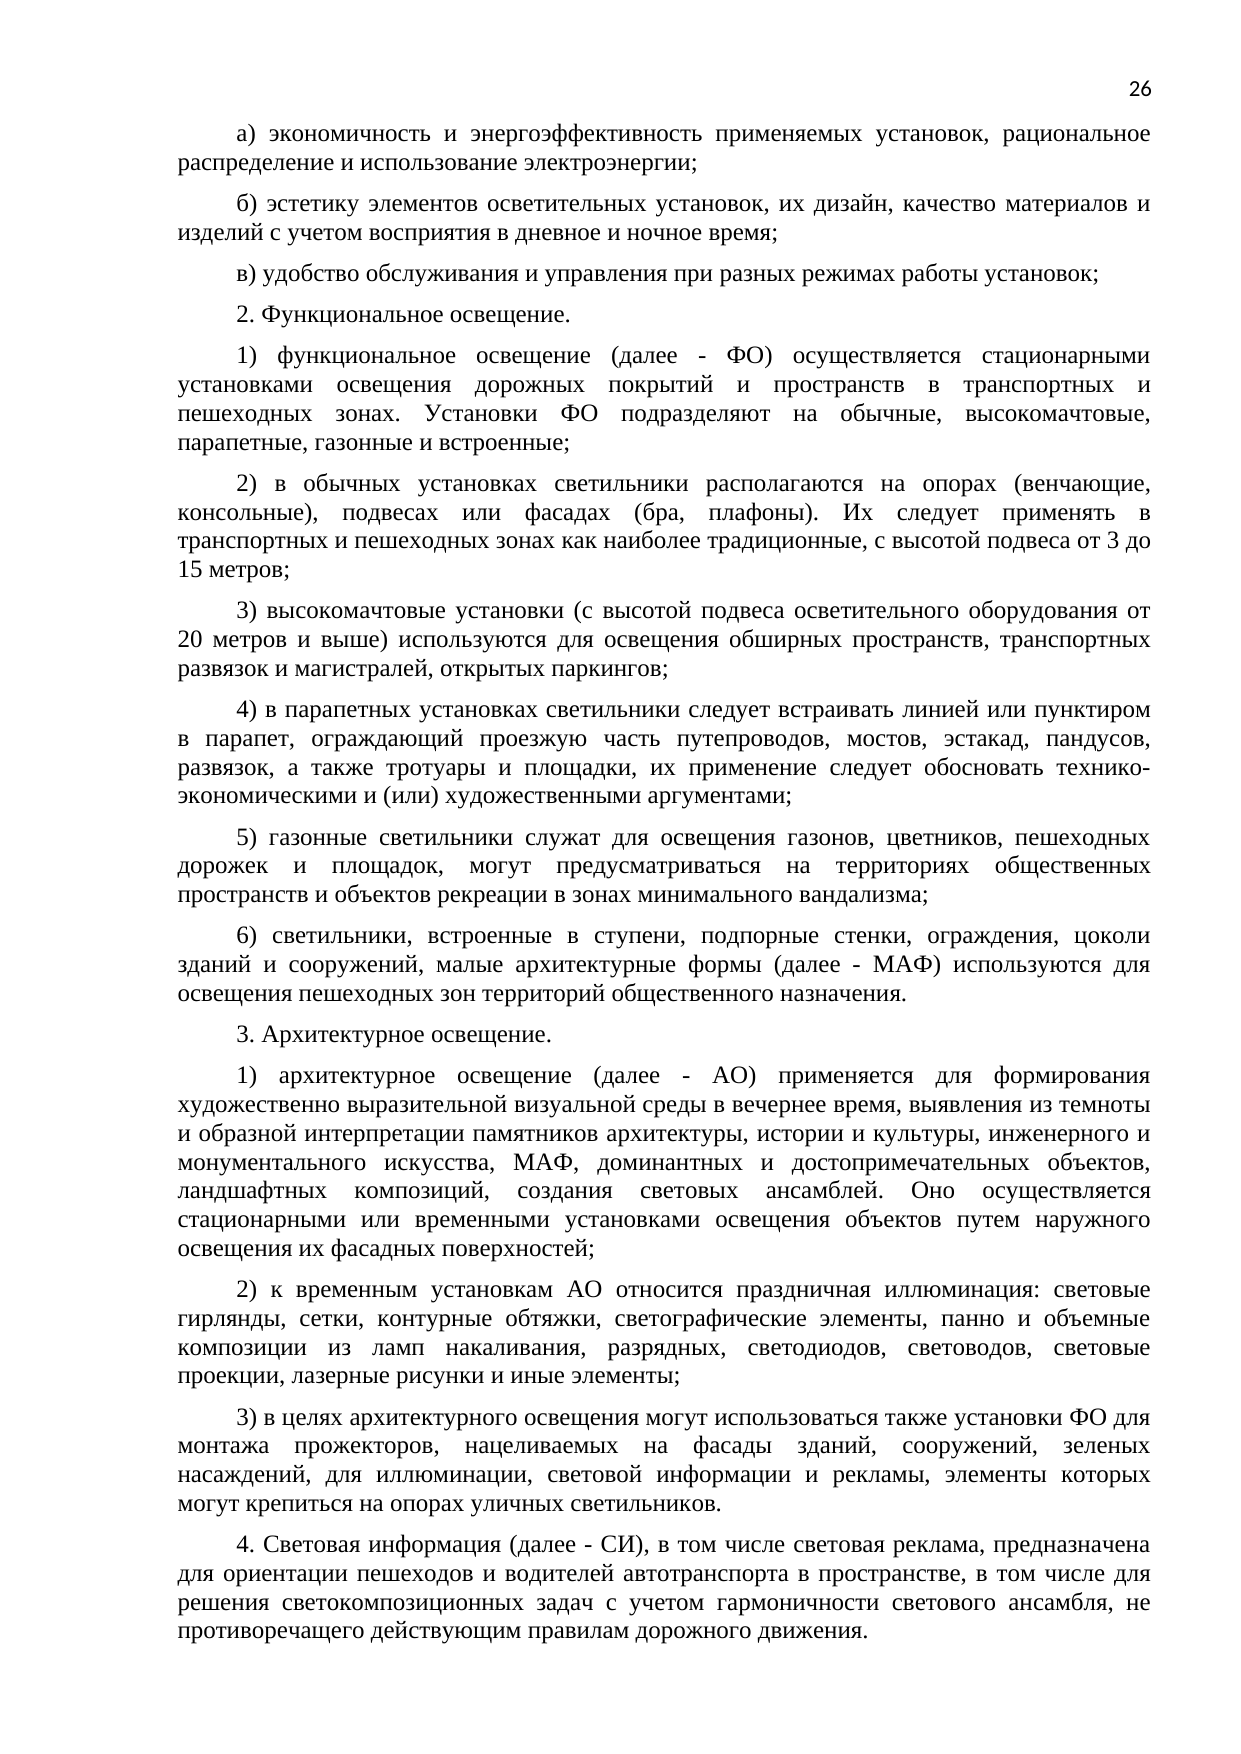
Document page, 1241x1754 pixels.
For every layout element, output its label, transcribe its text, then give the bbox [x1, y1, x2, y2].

text 4. Световая информация (далее - СИ), в том числе световая реклама, предназначена для ориентации пешеходов и водителей автотранспорта в пространстве, в том числе для решения светокомпозиционных задач с учетом гармоничности светового ансамбля, не противоречащего действующим правилам дорожного движения. [177, 1529, 1152, 1644]
text 1) функциональное освещение (далее - ФО) осуществляется стационарными установками освещения дорожных покрытий и пространств в транспортных и пешеходных зонах. Установки ФО подразделяют на обычные, высокомачтовые, парапетные, газонные и встроенные; [177, 341, 1152, 456]
text 3. Архитектурное освещение. [177, 1019, 1152, 1048]
text 4) в парапетных установках светильники следует встраивать линией или пунктиром в парапет, ограждающий проезжую часть путепроводов, мостов, эстакад, пандусов, развязок, а также тротуары и площадки, их применение следует обосновать технико-экономическими и (или) художественными аргументами; [177, 694, 1152, 809]
text в) удобство обслуживания и управления при разных режимах работы установок; [177, 258, 1152, 287]
text 3) высокомачтовые установки (с высотой подвеса осветительного оборудования от 20 метров и выше) используются для освещения обширных пространств, транспортных развязок и магистралей, открытых паркингов; [177, 596, 1152, 682]
text 5) газонные светильники служат для освещения газонов, цветников, пешеходных дорожек и площадок, могут предусматриваться на территориях общественных пространств и объектов рекреации в зонах минимального вандализма; [177, 822, 1152, 908]
text 2. Функциональное освещение. [177, 299, 1152, 328]
text б) эстетику элементов осветительных установок, их дизайн, качество материалов и изделий с учетом восприятия в дневное и ночное время; [177, 188, 1152, 246]
text 2) к временным установкам АО относится праздничная иллюминация: световые гирлянды, сетки, контурные обтяжки, светографические элементы, панно и объемные композиции из ламп накаливания, разрядных, светодиодов, световодов, световые проекции, лазерные рисунки и иные элементы; [177, 1274, 1152, 1389]
text а) экономичность и энергоэффективность применяемых установок, рациональное распределение и использование электроэнергии; [177, 118, 1152, 176]
text 1) архитектурное освещение (далее - АО) применяется для формирования художественно выразительной визуальной среды в вечернее время, выявления из темноты и образной интерпретации памятников архитектуры, истории и культуры, инженерного и монументального искусства, МАФ, доминантных и достопримечательных объектов, ландшафтных композиций, создания световых ансамблей. Оно осуществляется стационарными или временными установками освещения объектов путем наружного освещения их фасадных поверхностей; [177, 1061, 1152, 1262]
text 2) в обычных установках светильники располагаются на опорах (венчающие, консольные), подвесах или фасадах (бра, плафоны). Их следует применять в транспортных и пешеходных зонах как наиболее традиционные, с высотой подвеса от 3 до 15 метров; [177, 468, 1152, 583]
text 3) в целях архитектурного освещения могут использоваться также установки ФО для монтажа прожекторов, нацеливаемых на фасады зданий, сооружений, зеленых насаждений, для иллюминации, световой информации и рекламы, элементы которых могут крепиться на опорах уличных светильников. [177, 1402, 1152, 1517]
text 6) светильники, встроенные в ступени, подпорные стенки, ограждения, цоколи зданий и сооружений, малые архитектурные формы (далее - МАФ) используются для освещения пешеходных зон территорий общественного назначения. [177, 921, 1152, 1007]
